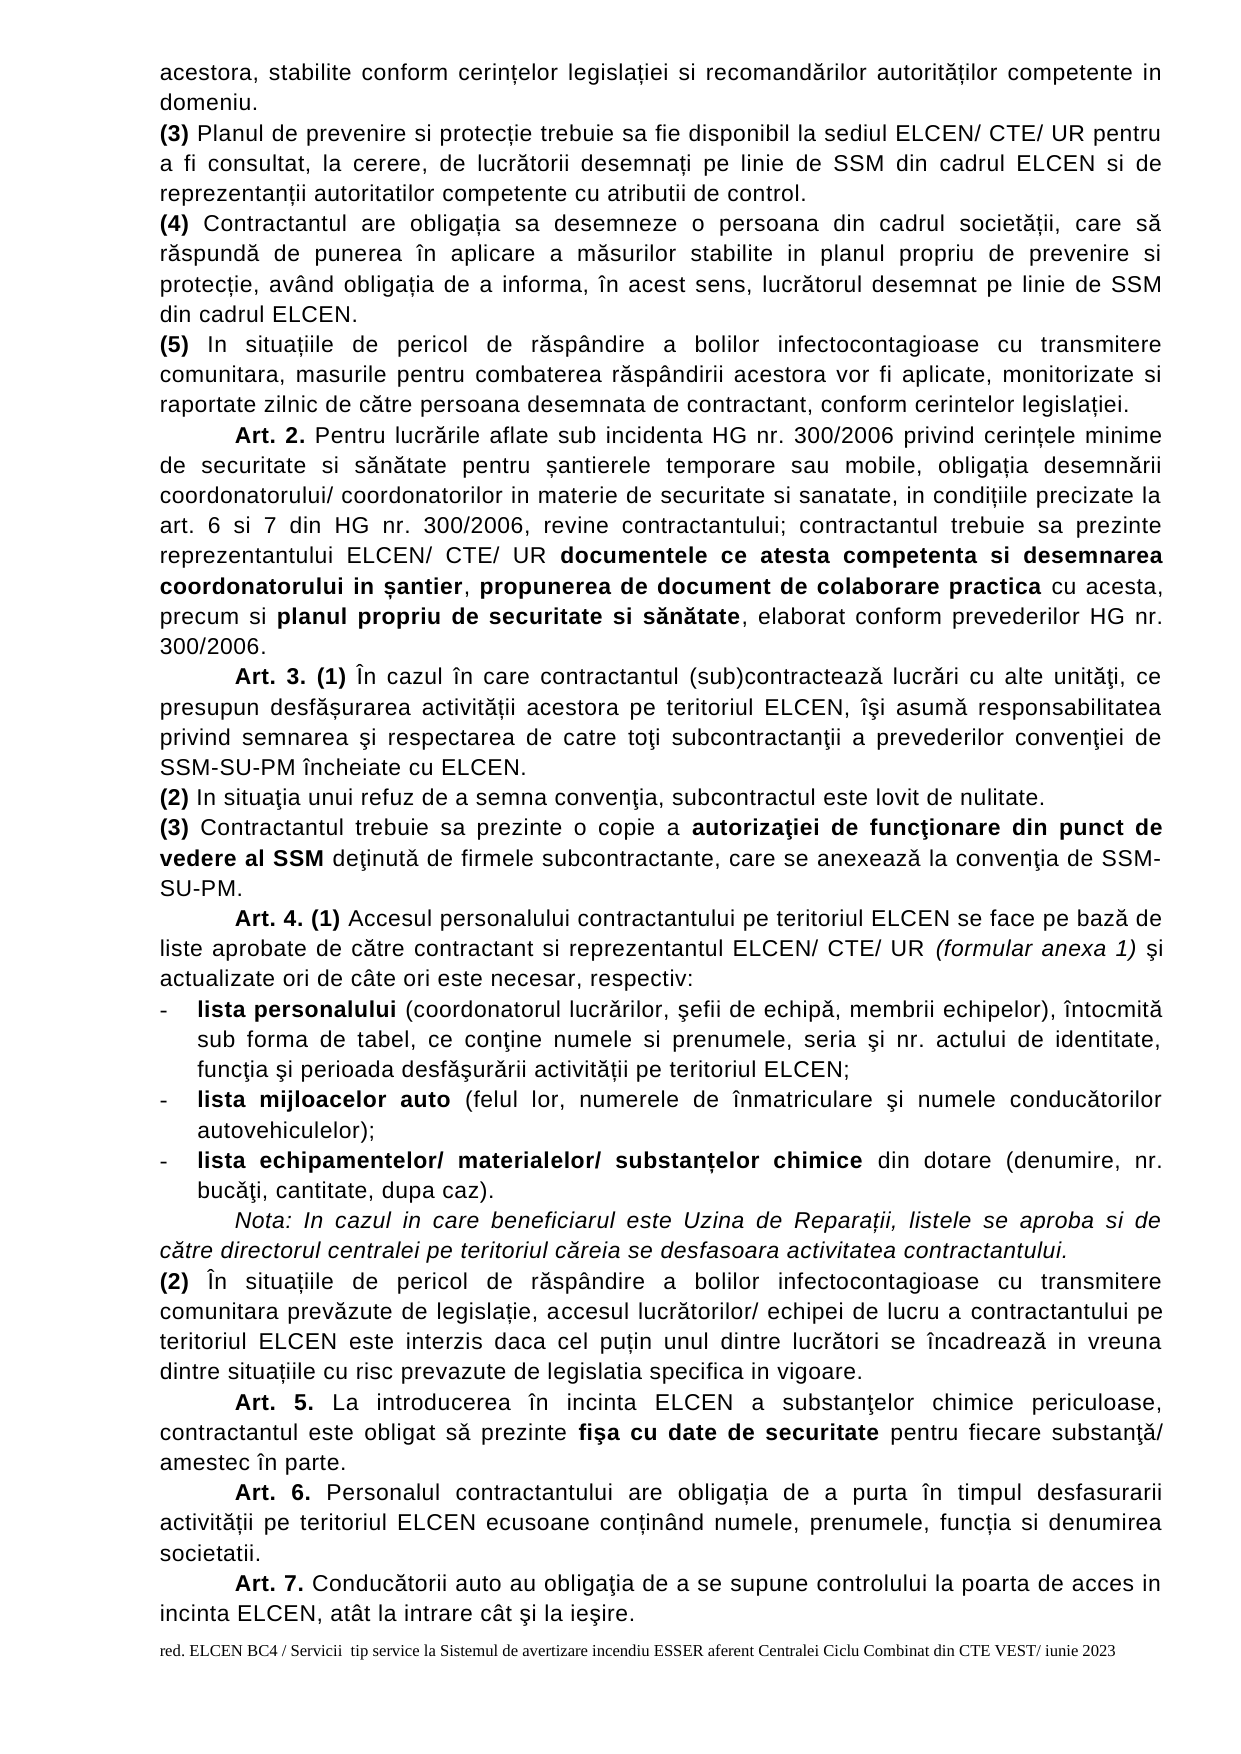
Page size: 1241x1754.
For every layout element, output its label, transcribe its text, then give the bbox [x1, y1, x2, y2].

text (3) Contractantul trebuie sa prezinte o copie a autorizaţiei de funcţionare din punct de vedere al SSM deţinutǎ de firmele subcontractante, care se anexeazǎ la convenţia de SSM-SU-PM. [159, 814, 1163, 901]
text (2) În situațiile de pericol de răspândire a bolilor infectocontagioase cu transmitere comunitara prevăzute de legislație, accesul lucrătorilor/ echipei de lucru a contractantului pe teritoriul ELCEN este interzis daca cel puțin unul dintre lucrători se încadrează in vreuna dintre situațiile cu risc prevazute de legislatia specifica in vigoare. [159, 1268, 1163, 1385]
text (3) Planul de prevenire si protecție trebuie sa fie disponibil la sediul ELCEN/ CTE/ UR pentru a fi consultat, la cerere, de lucrătorii desemnați pe linie de SSM din cadrul ELCEN si de reprezentanții autoritatilor competente cu atributii de control. [159, 119, 1163, 206]
list lista mijloacelor auto (felul lor, numerele de înmatriculare şi numele conducǎtorilor autovehiculelor); [159, 1086, 1163, 1143]
text (5) In situațiile de pericol de răspândire a bolilor infectocontagioase cu transmitere comunitara, masurile pentru combaterea răspândirii acestora vor fi aplicate, monitorizate si raportate zilnic de către persoana desemnata de contractant, conform cerintelor legislației. [159, 331, 1163, 418]
text Art. 6. Personalul contractantului are obligația de a purta în timpul desfasurarii activității pe teritoriul ELCEN ecusoane conținând numele, prenumele, funcția si denumirea societatii. [159, 1479, 1163, 1566]
text Art. 5. La introducerea în incinta ELCEN a substanţelor chimice periculoase, contractantul este obligat sǎ prezinte fişa cu date de securitate pentru fiecare substanţǎ/ amestec în parte. [159, 1388, 1163, 1475]
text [159, 59, 1163, 116]
text (2) In situaţia unui refuz de a semna convenţia, subcontractul este lovit de nulitate. [159, 784, 1163, 810]
list lista echipamentelor/ materialelor/ substanțelor chimice din dotare (denumire, nr. bucǎţi, cantitate, dupa caz). [159, 1147, 1163, 1203]
text Art. 3. (1) În cazul în care contractantul (sub)contracteazǎ lucrǎri cu alte unităţi, ce presupun desfășurarea activității acestora pe teritoriul ELCEN, îşi asumǎ responsabilitatea privind semnarea şi respectarea de catre toţi subcontractanţii a prevederilor convenţiei de SSM-SU-PM încheiate cu ELCEN. [159, 663, 1163, 780]
text Nota: In cazul in care beneficiarul este Uzina de Reparații, listele se aproba si de către directorul centralei pe teritoriul căreia se desfasoara activitatea contractantului. [159, 1207, 1163, 1264]
text (4) Contractantul are obligația sa desemneze o persoana din cadrul societății, care să răspundă de punerea în aplicare a măsurilor stabilite in planul propriu de prevenire si protecție, având obligația de a informa, în acest sens, lucrătorul desemnat pe linie de SSM din cadrul ELCEN. [159, 210, 1163, 327]
list lista personalului (coordonatorul lucrǎrilor, şefii de echipǎ, membrii echipelor), întocmită sub forma de tabel, ce conţine numele si prenumele, seria şi nr. actului de identitate, funcţia şi perioada desfǎşurǎrii activității pe teritoriul ELCEN; [159, 996, 1163, 1082]
text Art. 2. Pentru lucrările aflate sub incidenta HG nr. 300/2006 privind cerințele minime de securitate si sănătate pentru șantierele temporare sau mobile, obligația desemnării coordonatorului/ coordonatorilor in materie de securitate si sanatate, in condițiile precizate la art. 6 si 7 din HG nr. 300/2006, revine contractantului; contractantul trebuie sa prezinte reprezentantului ELCEN/ CTE/ UR documentele ce atesta competenta si desemnarea coordonatorului in șantier, propunerea de document de colaborare practica cu acesta, precum si planul propriu de securitate si sănătate, elaborat conform prevederilor HG nr. 300/2006. [159, 422, 1163, 659]
text Art. 7. Conducătorii auto au obligaţia de a se supune controlului la poarta de acces in incinta ELCEN, atât la intrare cât şi la ieşire. [159, 1570, 1163, 1626]
text Art. 4. (1) Accesul personalului contractantului pe teritoriul ELCEN se face pe bază de liste aprobate de către contractant si reprezentantul ELCEN/ CTE/ UR (formular anexa 1) şi actualizate ori de câte ori este necesar, respectiv: [159, 905, 1163, 992]
